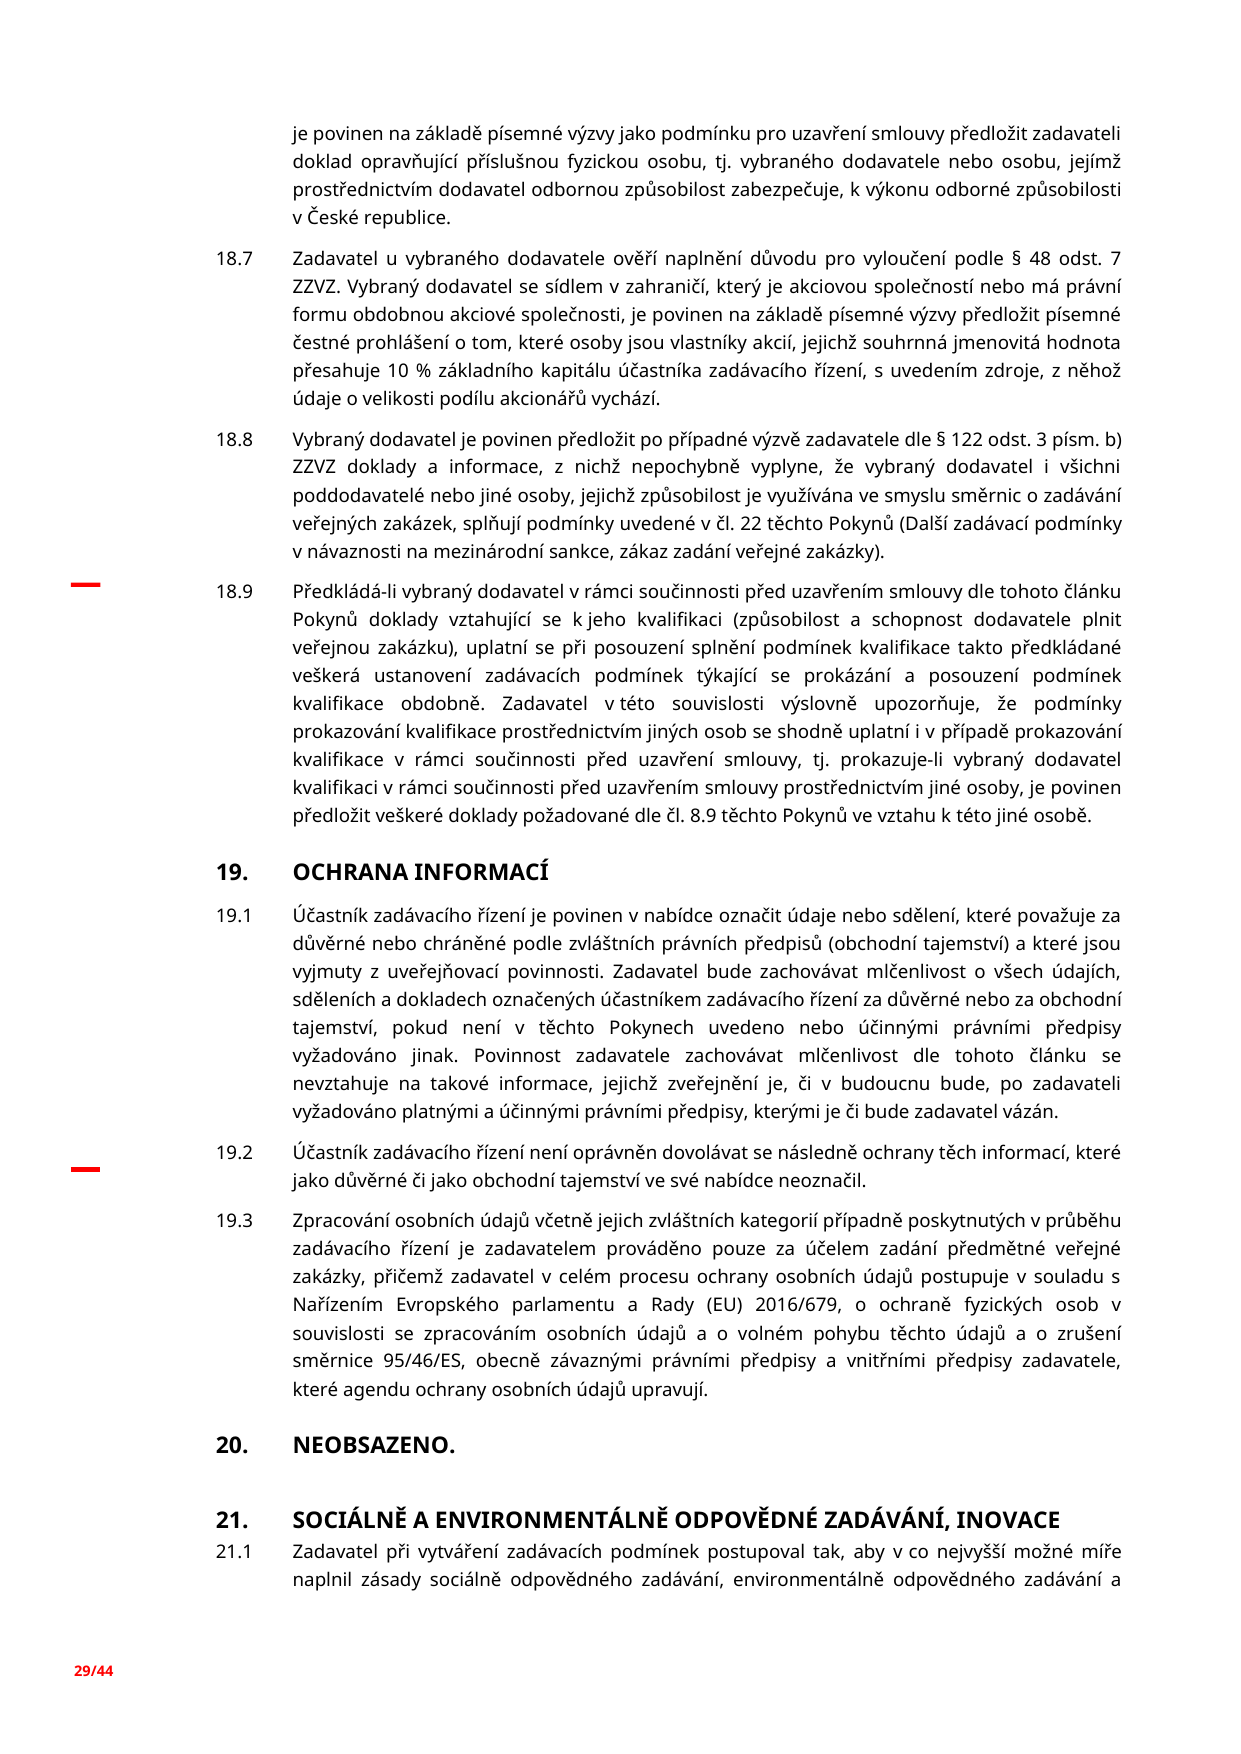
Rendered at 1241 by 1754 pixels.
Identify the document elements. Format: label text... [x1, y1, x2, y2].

text OCHRANA INFORMACÍ [216, 856, 1122, 887]
text Vybraný dodavatel je povinen předložit po případné výzvě zadavatele dle § 122 odst. 3 písm. b) ZZVZ doklady a informace, z nichž nepochybně vyplyne, že vybraný dodavatel i všichni poddodavatelé nebo jiné osoby, jejichž způsobilost je využívána ve smyslu směrnic o zadávání veřejných zakázek, splňují podmínky uvedené v čl. 22 těchto Pokynů (Další zadávací podmínky v návaznosti na mezinárodní sankce, zákaz zadání veřejné zakázky). [216, 426, 1122, 563]
text SOCIÁLNĚ A ENVIRONMENTÁLNĚ ODPOVĚDNÉ ZADÁVÁNÍ, INOVACE [216, 1504, 1122, 1535]
text Účastník zadávacího řízení není oprávněn dovolávat se následně ochrany těch informací, které jako důvěrné či jako obchodní tajemství ve své nabídce neoznačil. [216, 1139, 1122, 1193]
text Předkládá-li vybraný dodavatel v rámci součinnosti před uzavřením smlouvy dle tohoto článku Pokynů doklady vztahující se k jeho kvalifikaci (způsobilost a schopnost dodavatele plnit veřejnou zakázku), uplatní se při posouzení splnění podmínek kvalifikace takto předkládané veškerá ustanovení zadávacích podmínek týkající se prokázání a posouzení podmínek kvalifikace obdobně. Zadavatel v této souvislosti výslovně upozorňuje, že podmínky prokazování kvalifikace prostřednictvím jiných osob se shodně uplatní i v případě prokazování kvalifikace v rámci součinnosti před uzavření smlouvy, tj. prokazuje-li vybraný dodavatel kvalifikaci v rámci součinnosti před uzavřením smlouvy prostřednictvím jiné osoby, je povinen předložit veškeré doklady požadované dle čl. 8.9 těchto Pokynů ve vztahu k této jiné osobě. [216, 578, 1122, 828]
text Účastník zadávacího řízení je povinen v nabídce označit údaje nebo sdělení, které považuje za důvěrné nebo chráněné podle zvláštních právních předpisů (obchodní tajemství) a které jsou vyjmuty z uveřejňovací povinnosti. Zadavatel bude zachovávat mlčenlivost o všech údajích, sděleních a dokladech označených účastníkem zadávacího řízení za důvěrné nebo za obchodní tajemství, pokud není v těchto Pokynech uvedeno nebo účinnými právními předpisy vyžadováno jinak. Povinnost zadavatele zachovávat mlčenlivost dle tohoto článku se nevztahuje na takové informace, jejichž zveřejnění je, či v budoucnu bude, po zadavateli vyžadováno platnými a účinnými právními předpisy, kterými je či bude zadavatel vázán. [216, 902, 1122, 1124]
text Zadavatel u vybraného dodavatele ověří naplnění důvodu pro vyloučení podle § 48 odst. 7 ZZVZ. Vybraný dodavatel se sídlem v zahraničí, který je akciovou společností nebo má právní formu obdobnou akciové společnosti, je povinen na základě písemné výzvy předložit písemné čestné prohlášení o tom, které osoby jsou vlastníky akcií, jejichž souhrnná jmenovitá hodnota přesahuje 10 % základního kapitálu účastníka zadávacího řízení, s uvedením zdroje, z něhož údaje o velikosti podílu akcionářů vychází. [216, 245, 1122, 411]
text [216, 1538, 1122, 1592]
text Zpracování osobních údajů včetně jejich zvláštních kategorií případně poskytnutých v průběhu zadávacího řízení je zadavatelem prováděno pouze za účelem zadání předmětné veřejné zakázky, přičemž zadavatel v celém procesu ochrany osobních údajů postupuje v souladu s Nařízením Evropského parlamentu a Rady (EU) 2016/679, o ochraně fyzických osob v souvislosti se zpracováním osobních údajů a o volném pohybu těchto údajů a o zrušení směrnice 95/46/ES, obecně závaznými právními předpisy a vnitřními předpisy zadavatele, které agendu ochrany osobních údajů upravují. [216, 1208, 1122, 1401]
text Neobsazeno. [216, 1429, 1122, 1460]
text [216, 121, 1122, 230]
